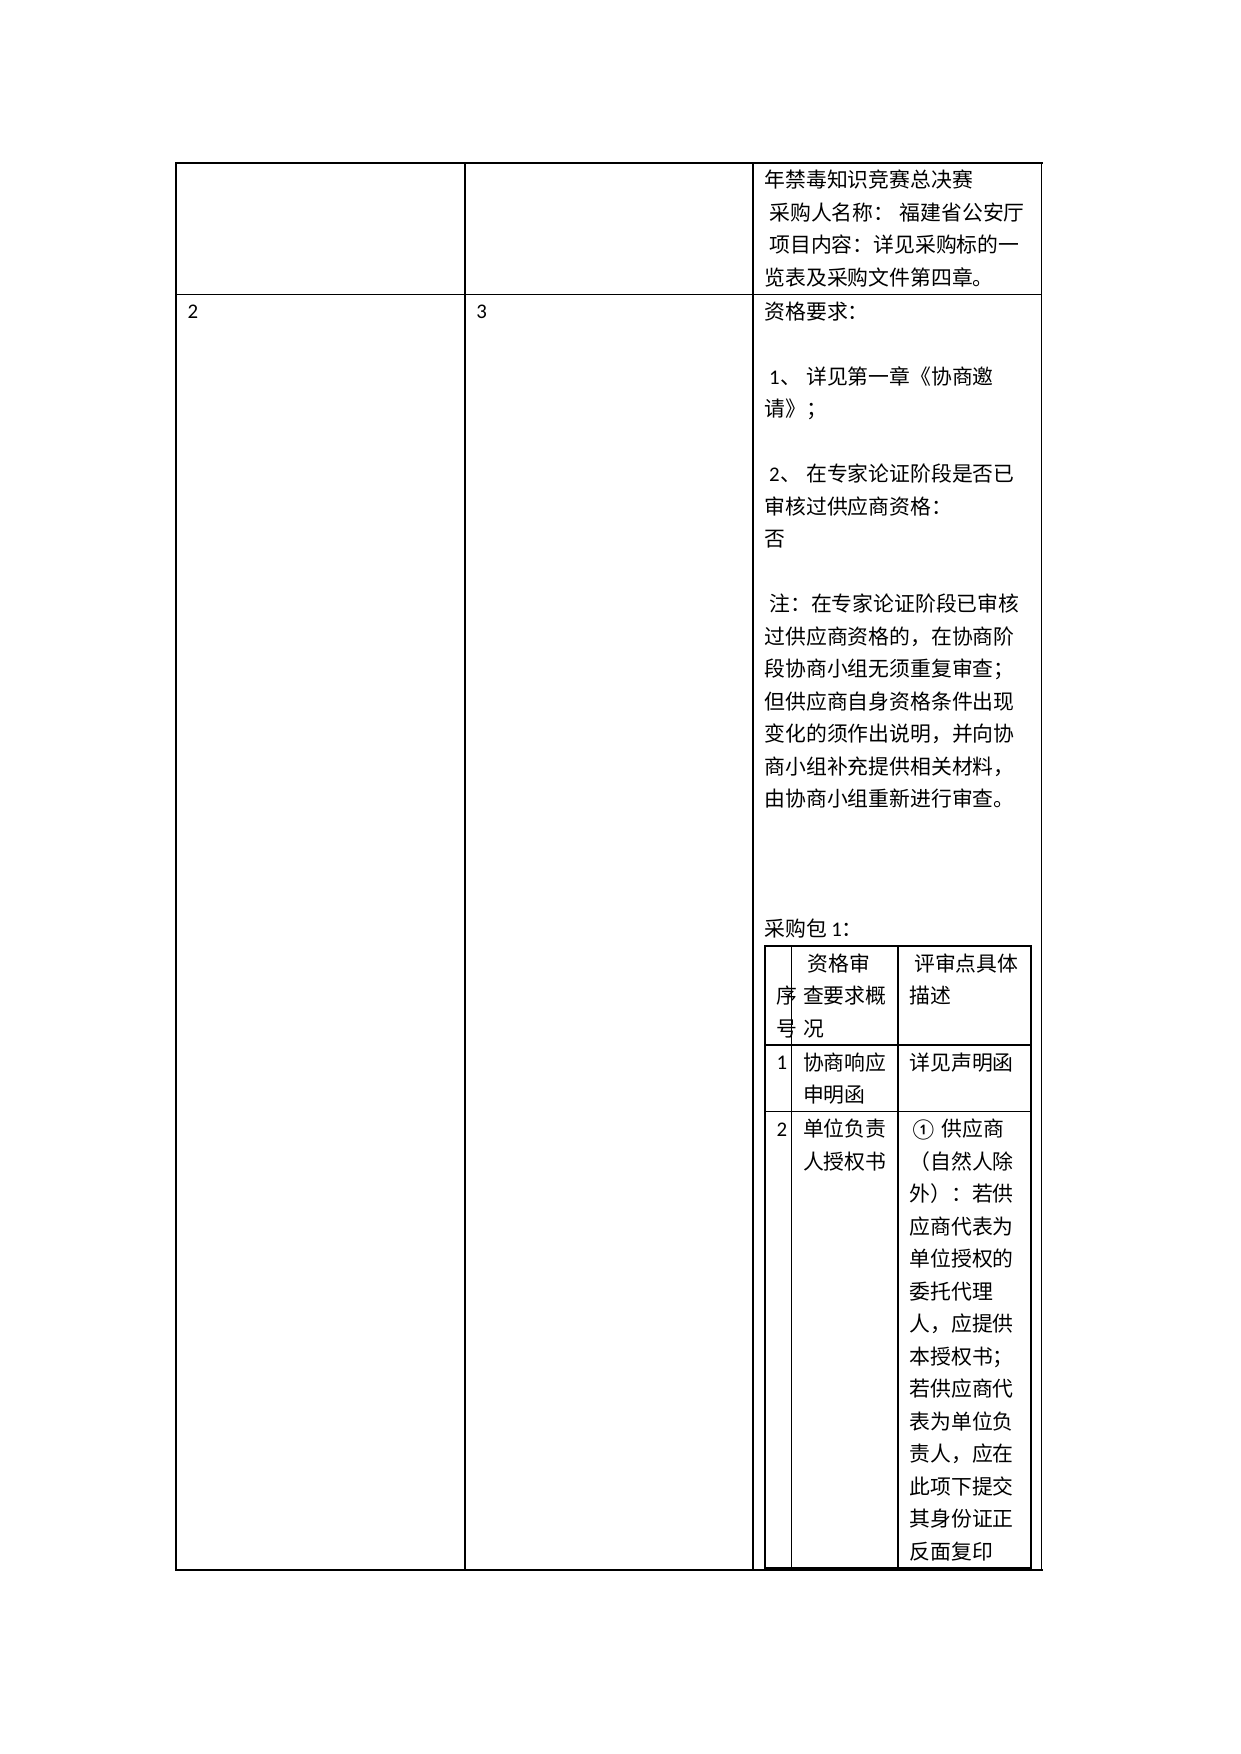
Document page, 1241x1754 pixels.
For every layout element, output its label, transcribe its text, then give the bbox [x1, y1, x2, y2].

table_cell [754, 164, 1041, 293]
table_cell 1 [177, 164, 464, 293]
table_cell 资格要求： 1、 详见第一章《协商邀请》； 2、 在专家论证阶段是否已审核过供应商资格： 否 注：在专家论证阶段已审核过供应商资格的，在协商阶段协商小组无须重复审查；但供应商自身资格条件出现变化的须作出说明，并向协商小组补充提供相关材料，由协商小组重新进行审查。 采购包1： [754, 295, 1041, 1569]
table_cell [466, 164, 752, 293]
table_cell 3 [466, 295, 752, 1569]
table_cell 2 [177, 295, 464, 1569]
